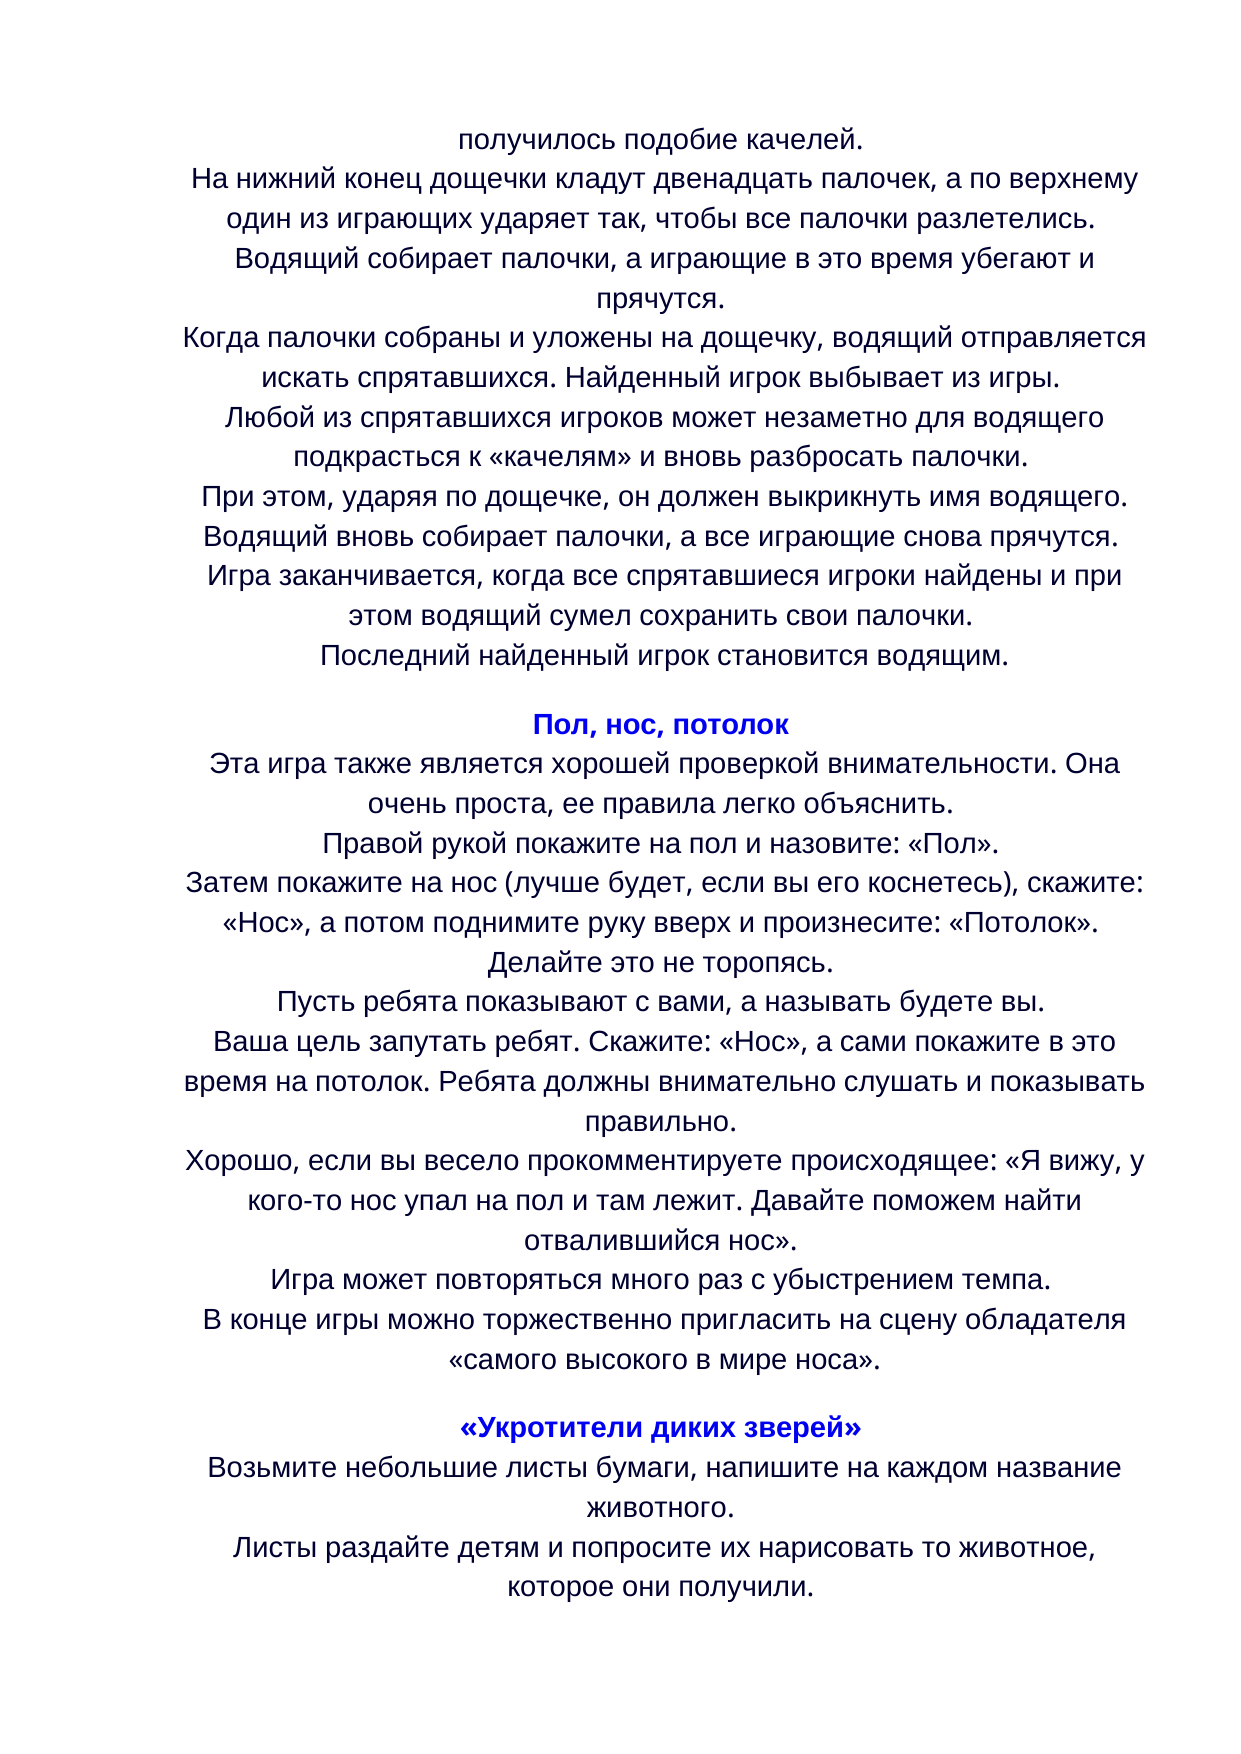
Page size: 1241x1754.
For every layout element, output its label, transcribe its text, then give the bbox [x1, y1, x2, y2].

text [177, 118, 1152, 674]
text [177, 1407, 1152, 1605]
text Пол, нос, потолок Эта игра также является хорошей проверкой внимательности. Она очень проста, ее правила легко объяснить. Правой рукой покажите на пол и назовите: «Пол». Затем покажите на нос (лучше будет, если вы его коснетесь), скажите: «Нос», а потом поднимите руку вверх и произнесите: «Потолок». Делайте это не торопясь. Пусть ребята показывают с вами, а называть будете вы. Ваша цель запутать ребят. Скажите: «Нос», а сами покажите в это время на потолок. Ребята должны внимательно слушать и показывать правильно. Хорошо, если вы весело прокомментируете происходящее: «Я вижу, у кого-то нос упал на пол и там лежит. Давайте поможем найти отвалившийся нос». Игра может повторяться много раз с убыстрением темпа. В конце игры можно торжественно пригласить на сцену обладателя «самого высокого в мире носа». [177, 703, 1152, 1378]
